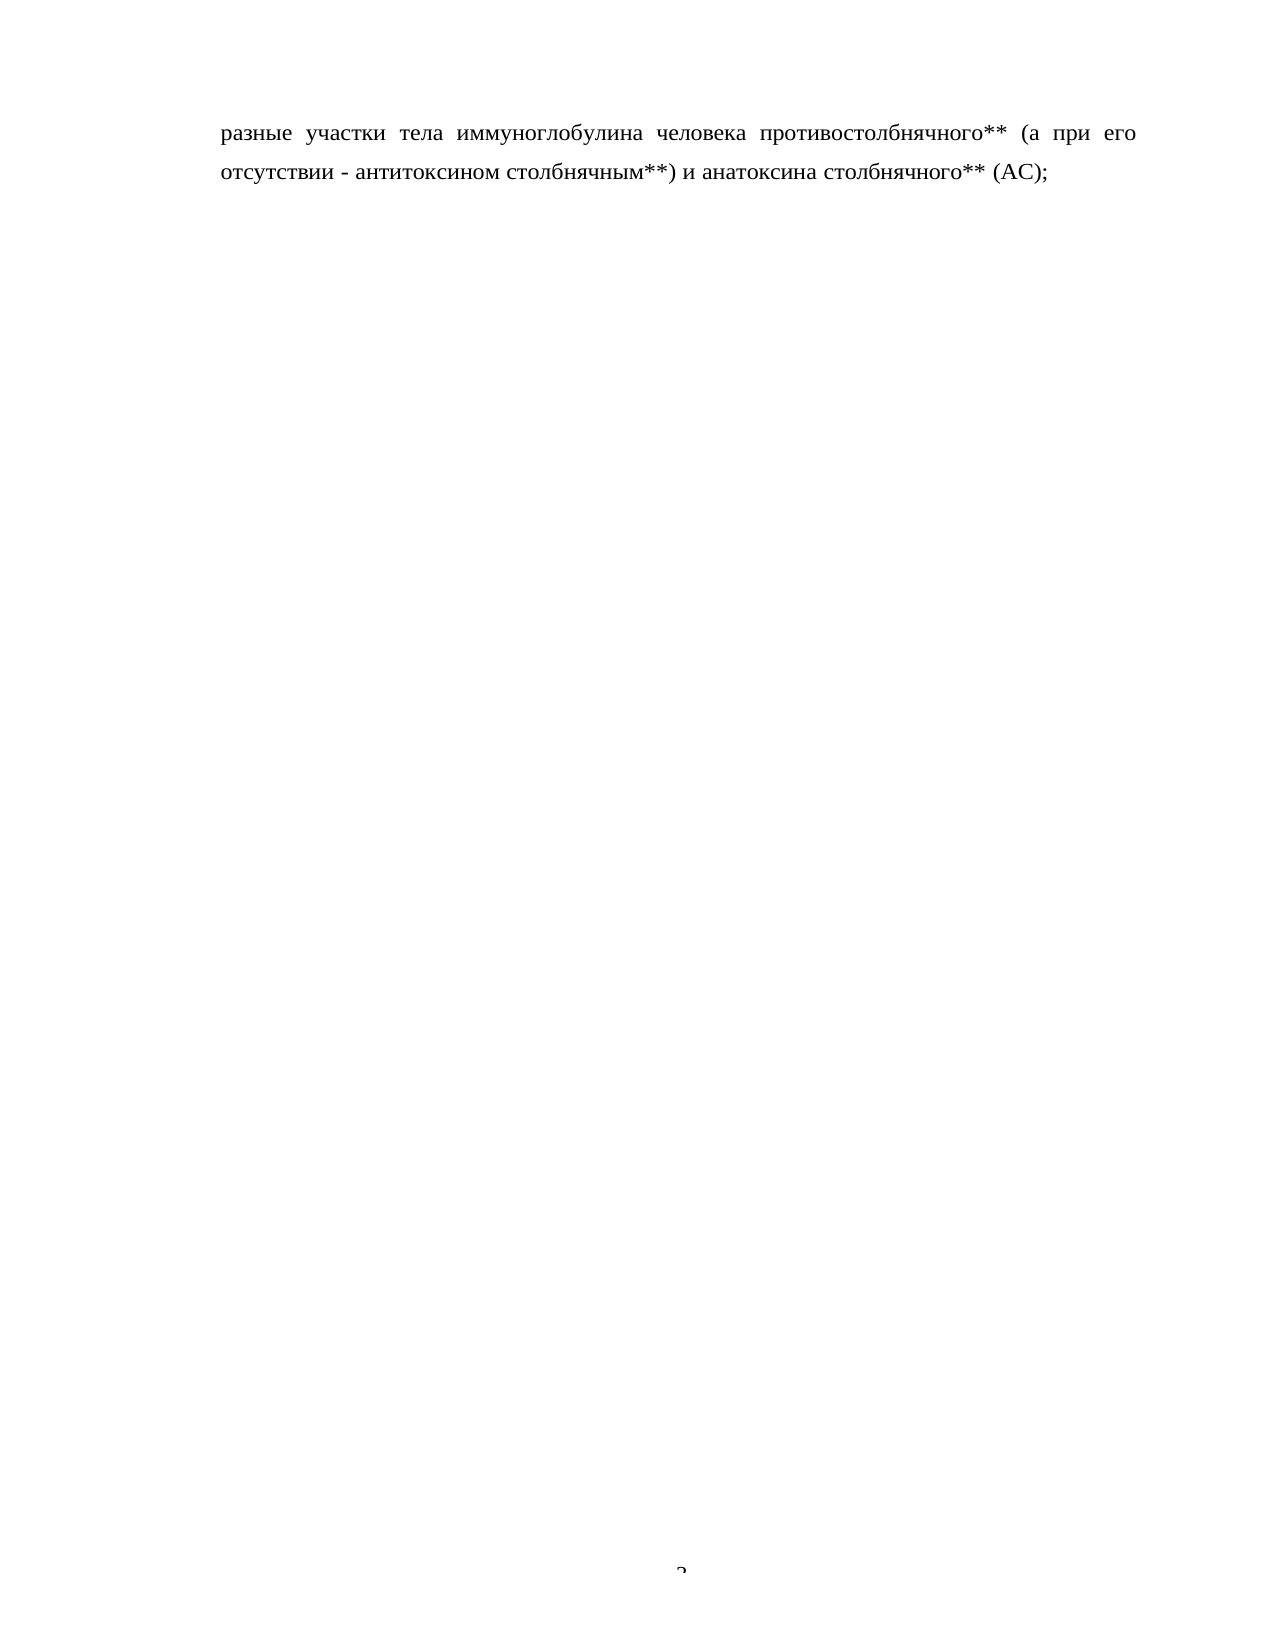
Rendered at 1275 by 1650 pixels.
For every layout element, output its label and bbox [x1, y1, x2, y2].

list [220, 119, 1136, 184]
